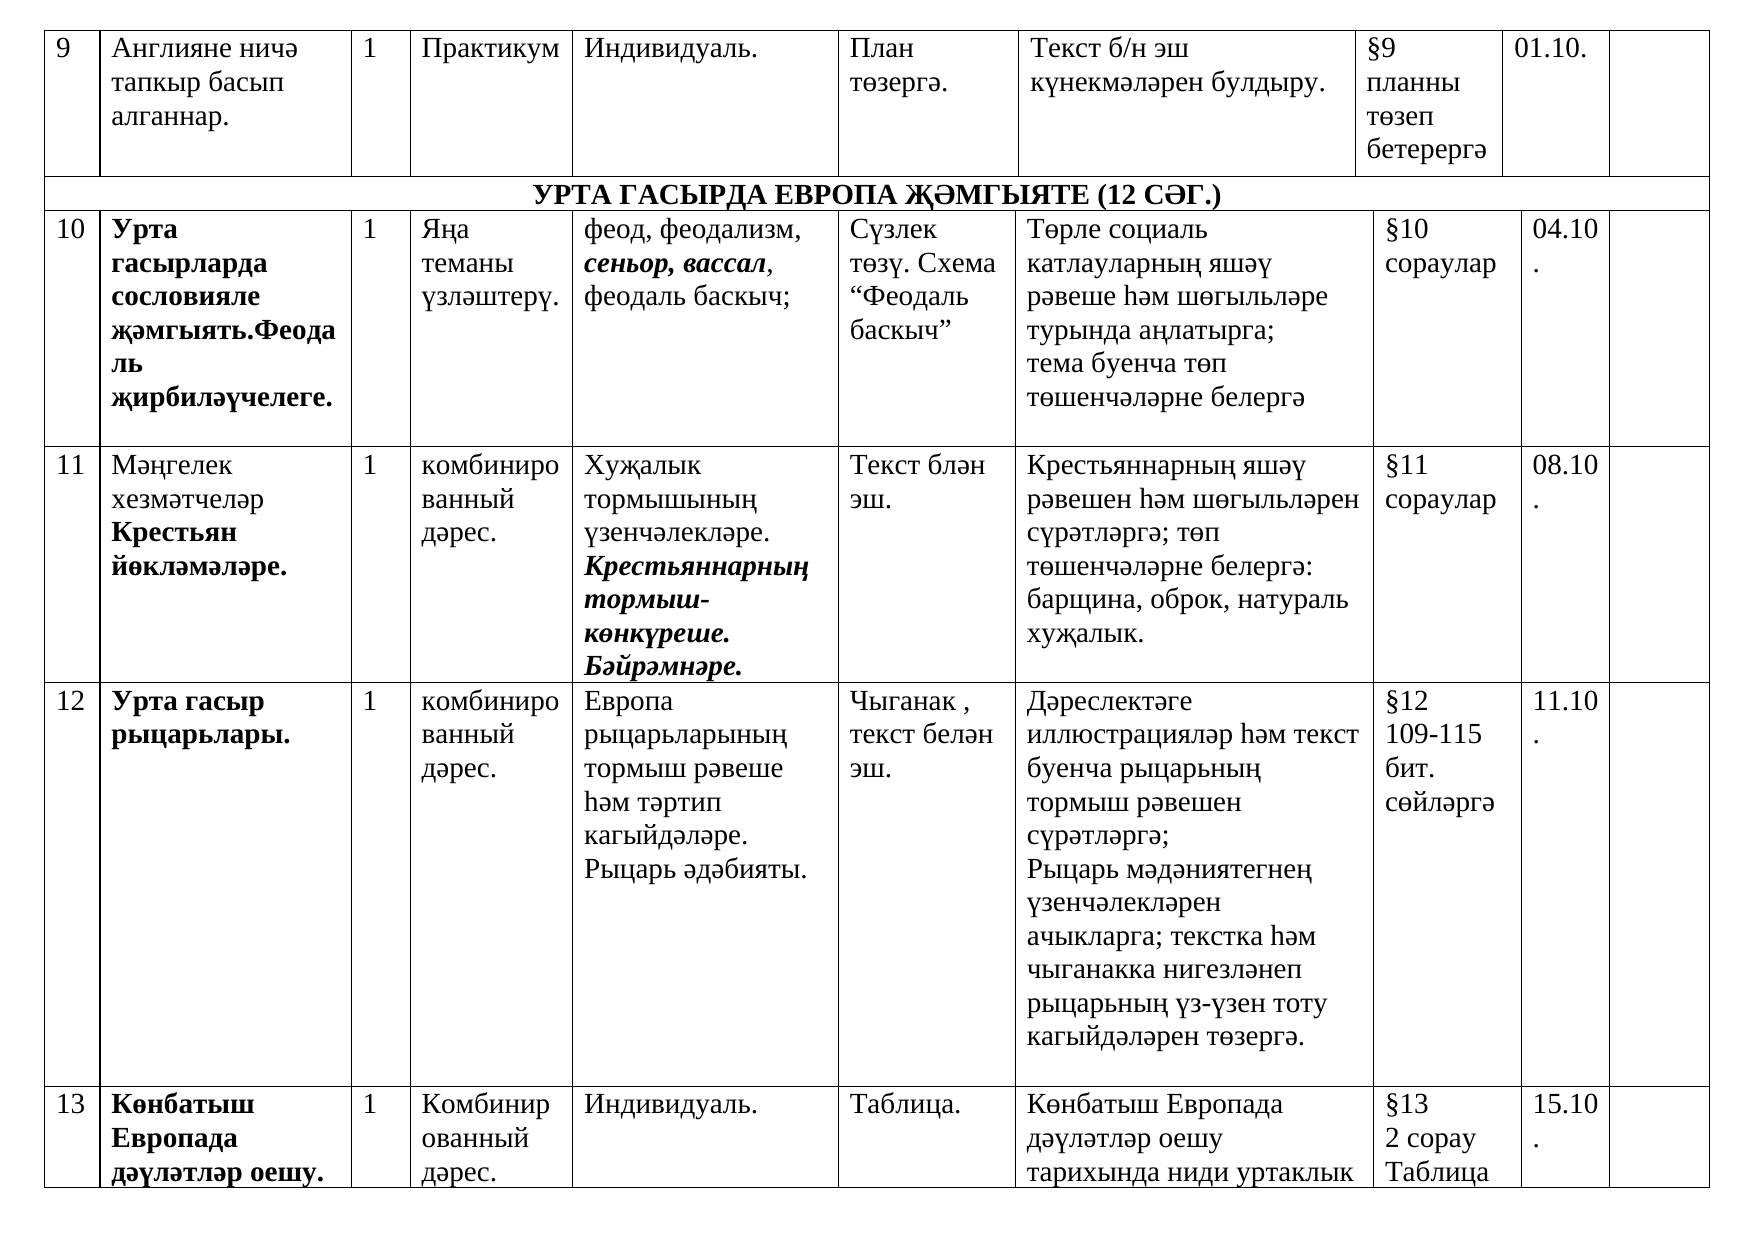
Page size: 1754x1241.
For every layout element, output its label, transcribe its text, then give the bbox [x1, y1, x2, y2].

table_cell Дәреслектәге иллюстрацияләр һәм текст буенча рыцарьның тормыш рәвешен сүрәтләргә; Рыцарь мәдәниятегнең үзенчәлекләрен ачыкларга; текстка һәм чыганакка нигезләнеп рыцарьның үз-үзен тоту кагыйдәләрен төзергә. [1016, 683, 1373, 1086]
table_cell Мәңгелек хезмәтчеләр Крестьян йөкләмәләре. [101, 447, 351, 682]
table_cell 1 [352, 447, 410, 682]
table_cell 1 [352, 1087, 410, 1187]
table_cell §9 планны төзеп бетерергә [1356, 31, 1502, 176]
table_cell УРТА ГАСЫРДА ЕВРОПА ҖӘМГЫЯТЕ (12 СӘГ.) [45, 177, 1709, 210]
table_cell Текст блән эш. [839, 447, 1015, 682]
table_cell комбинированный дәрес. [411, 683, 572, 1086]
table_cell [1610, 1087, 1709, 1187]
table_cell Индивидуаль. [573, 31, 838, 176]
table_cell §12 109-115 бит. сөйләргә [1374, 683, 1521, 1086]
table_cell 08.10. [1522, 447, 1609, 682]
table_cell Төрле социаль катлауларның яшәү рәвеше һәм шөгыльләре турында аңлатырга; тема буенча төп төшенчәләрне белергә [1016, 211, 1373, 446]
table_cell Европа рыцарьларының тормыш рәвеше һәм тәртип кагыйдәләре. Рыцарь әдәбияты. [573, 683, 838, 1086]
table_cell §13 2 сорау Таблица [1374, 1087, 1521, 1187]
table_cell комбинированный дәрес. [411, 447, 572, 682]
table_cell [101, 1087, 351, 1187]
table_cell [1610, 31, 1709, 176]
table_cell Практикум [411, 31, 572, 176]
table_cell Чыганак , текст белән эш. [839, 683, 1015, 1086]
table_cell Англияне ничә тапкыр басып алганнар. [101, 31, 351, 176]
table_cell [1610, 447, 1709, 682]
table_cell 1 [352, 683, 410, 1086]
table_cell 11 [45, 447, 99, 682]
table_cell Хуҗалык тормышының үзенчәлекләре. Крестьяннарның тормыш-көнкүреше. Бәйрәмнәре. [573, 447, 838, 682]
table_cell Сүзлек төзү. Схема “Феодаль баскыч” [839, 211, 1015, 446]
table_cell Урта гасыр рыцарьлары. [101, 683, 351, 1086]
table_cell [1610, 211, 1709, 446]
table_cell 15.10. [1522, 1087, 1609, 1187]
table_cell 9 [45, 31, 99, 176]
table_cell феод, феодализм, сеньор, вассал, феодаль баскыч; [573, 211, 838, 446]
table_cell [1610, 683, 1709, 1086]
table_cell 1 [352, 211, 410, 446]
table_cell 12 [45, 683, 99, 1086]
table_cell Яңа теманы үзләштерү. [411, 211, 572, 446]
table_cell 04.10. [1522, 211, 1609, 446]
table_cell 1 [352, 31, 410, 176]
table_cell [411, 1087, 572, 1187]
table_cell Текст б/н эш күнекмәләрен булдыру. [1019, 31, 1355, 176]
table_cell 01.10. [1503, 31, 1609, 176]
table_cell §10 сораулар [1374, 211, 1521, 446]
table_cell Индивидуаль. [573, 1087, 838, 1187]
table_cell Урта гасырларда сословияле җәмгыять.Феодаль җирбиләүчелеге. [101, 211, 351, 446]
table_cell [1016, 1087, 1373, 1187]
table_cell План төзергә. [839, 31, 1018, 176]
table_cell §11 сораулар [1374, 447, 1521, 682]
table_cell 11.10. [1522, 683, 1609, 1086]
table_cell Таблица. [839, 1087, 1015, 1187]
table_cell Крестьяннарның яшәү рәвешен һәм шөгыльләрен сүрәтләргә; төп төшенчәләрне белергә: барщина, оброк, натураль хуҗалык. [1016, 447, 1373, 682]
table_cell 13 [45, 1087, 99, 1187]
table_cell 10 [45, 211, 99, 446]
